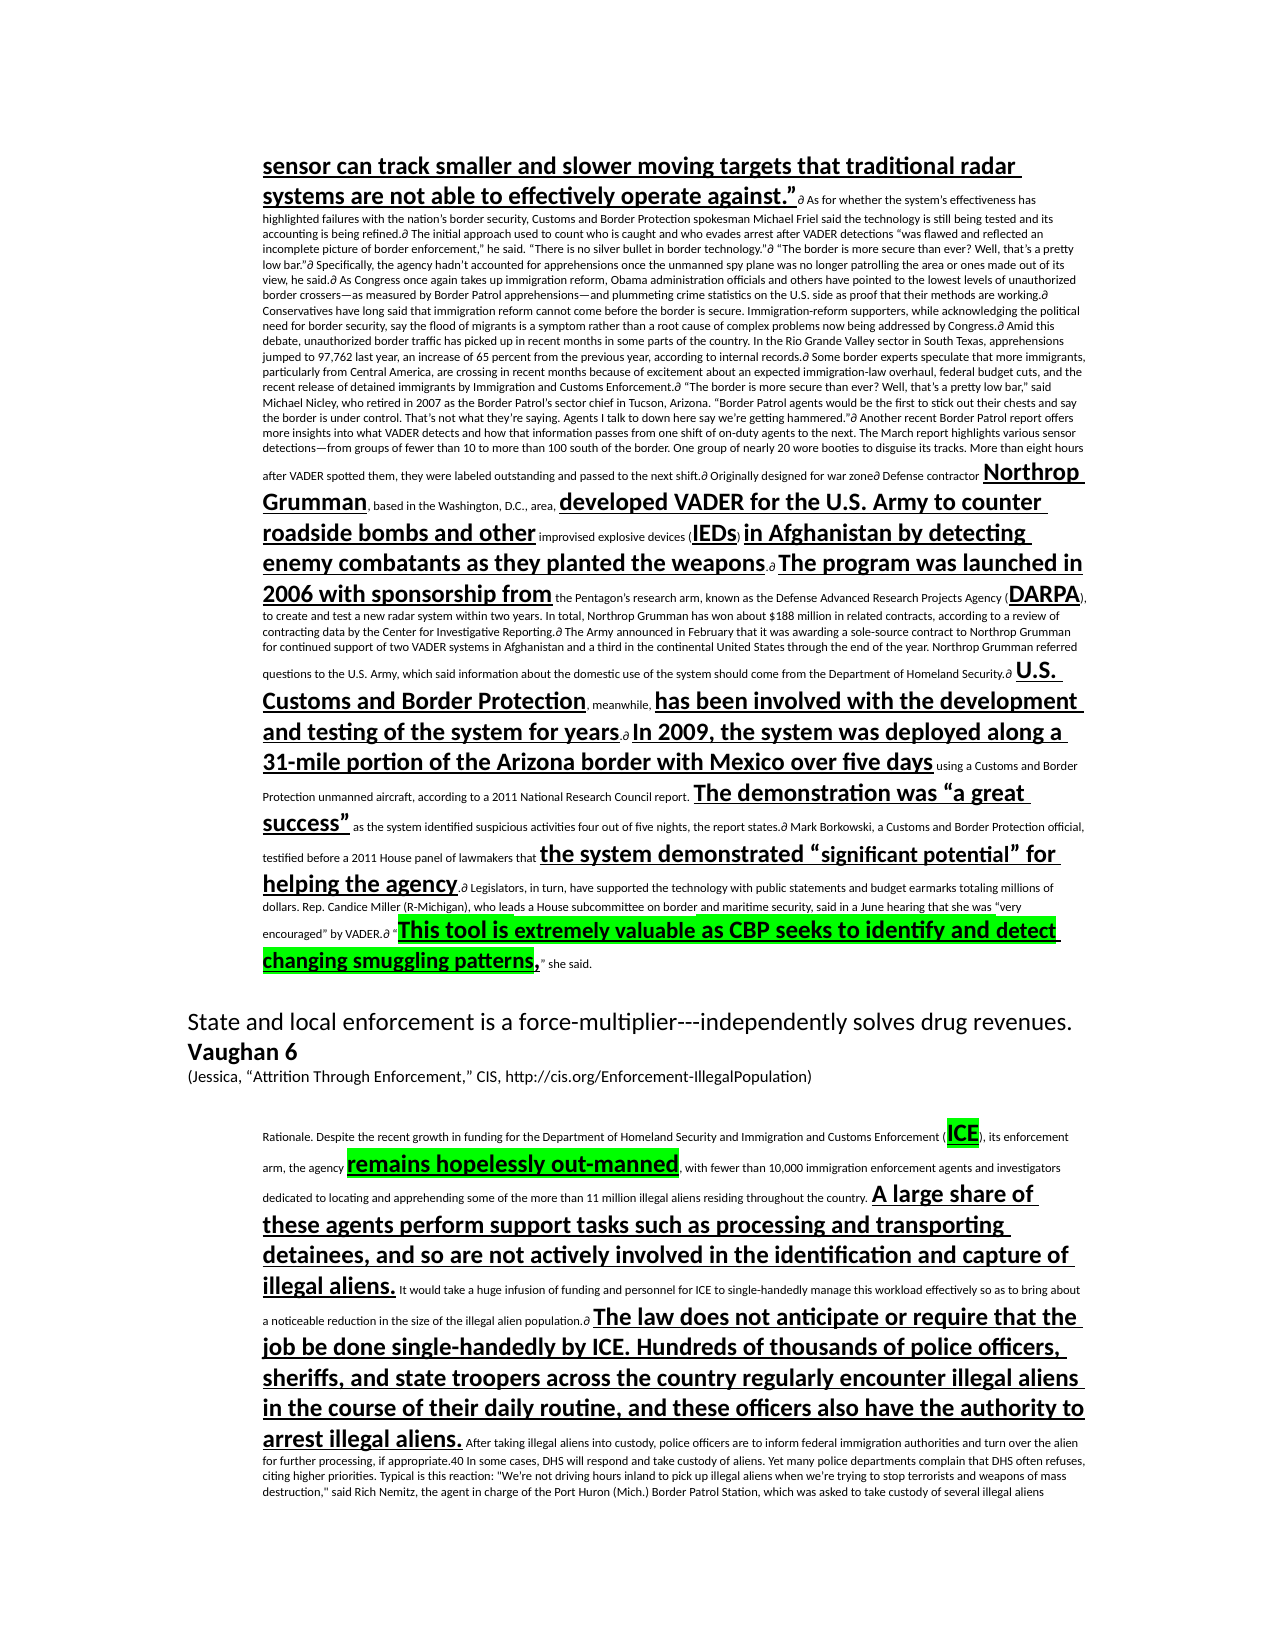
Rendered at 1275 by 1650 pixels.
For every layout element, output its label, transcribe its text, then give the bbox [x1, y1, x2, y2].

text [262, 150, 1087, 975]
text State and local enforcement is a force-multiplier---independently solves drug revenues. Vaughan 6 [187, 1006, 1087, 1067]
text (Jessica, “Attrition Through Enforcement,” CIS, http://cis.org/Enforcement-IllegalPopulation) [187, 1067, 1087, 1087]
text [262, 1117, 1087, 1499]
